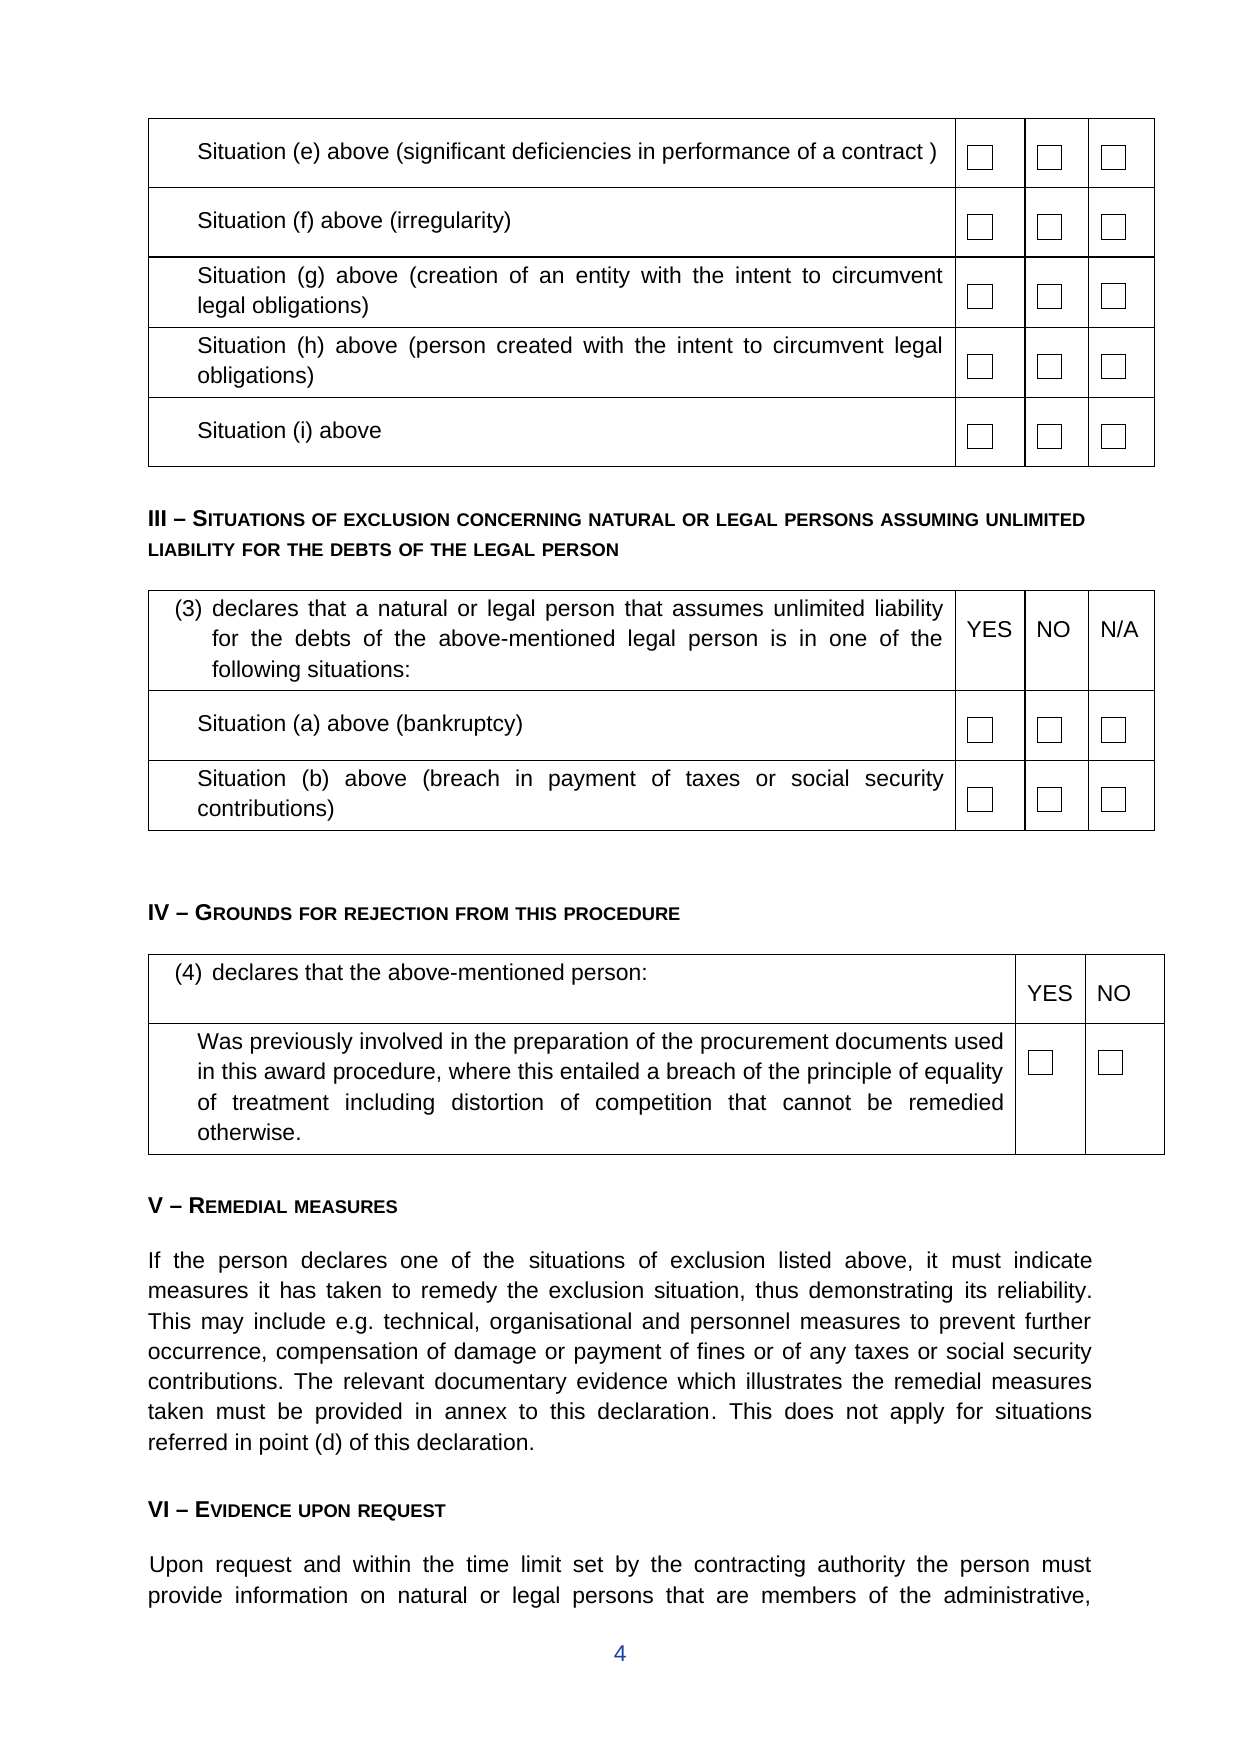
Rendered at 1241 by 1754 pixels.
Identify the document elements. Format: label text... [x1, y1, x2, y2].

table_header N/A [1089, 591, 1154, 690]
text If the person declares one of the situations of exclusion listed above, it must indicate measures it has taken to remedy the exclusion situation, thus demonstrating its reliability. This may include e.g. technical, organisational and personnel measures to prevent further occurrence, compensation of damage or payment of fines or of any taxes or social security contributions. The relevant documentary evidence which illustrates the remedial measures taken must be provided in annex to this declaration. This does not apply for situations referred in point (d) of this declaration. [148, 1247, 1092, 1455]
table_header declares that the above-mentioned person: [149, 955, 1015, 1023]
table_cell [1026, 119, 1088, 187]
table_header NO [1086, 955, 1164, 1023]
table_cell Situation (a) above (bankruptcy) [149, 691, 955, 759]
table_cell Situation (i) above [149, 398, 955, 466]
table_header YES [1016, 955, 1085, 1023]
table_cell Situation (h) above (person created with the intent to circumvent legal obligations) [149, 328, 955, 397]
table_cell [956, 119, 1024, 187]
table_cell [956, 398, 1024, 466]
table_cell [956, 691, 1024, 759]
table_cell [1089, 188, 1154, 256]
table_cell [1026, 761, 1088, 830]
title V – Remedial measures [148, 1192, 1092, 1218]
table_cell [956, 761, 1024, 830]
title VI – Evidence upon request [148, 1496, 1092, 1523]
table_cell [1089, 258, 1154, 327]
table_header YES [956, 591, 1024, 690]
table_header NO [1026, 591, 1088, 690]
table_cell [956, 258, 1024, 327]
table_cell Situation (f) above (irregularity) [149, 188, 955, 256]
table_cell [1026, 188, 1088, 256]
table_cell [956, 188, 1024, 256]
table_cell [1086, 1024, 1164, 1153]
table_cell [1026, 258, 1088, 327]
table_cell [1026, 398, 1088, 466]
table_cell [1016, 1024, 1085, 1153]
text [148, 1551, 1092, 1608]
table_cell Situation (g) above (creation of an entity with the intent to circumvent legal obligations) [149, 258, 955, 327]
table_cell Situation (b) above (breach in payment of taxes or social security contributions) [149, 761, 955, 830]
table_cell [1026, 691, 1088, 759]
table_cell [1026, 328, 1088, 397]
table_cell [956, 328, 1024, 397]
table_cell [1089, 761, 1154, 830]
table_cell [1089, 328, 1154, 397]
title IV – Grounds for rejection from this procedure [148, 898, 1092, 925]
table_cell [1089, 691, 1154, 759]
table_cell Situation (e) above (significant deficiencies in performance of a contract ) [149, 119, 955, 187]
title III – Situations of exclusion concerning natural or legal persons assuming unlimited liability for the debts of the legal person [148, 504, 1092, 561]
table_cell [1089, 398, 1154, 466]
table_header declares that a natural or legal person that assumes unlimited liability for the debts of the above-mentioned legal person is in one of the following situations: [149, 591, 955, 690]
table_cell Was previously involved in the preparation of the procurement documents used in this award procedure, where this entailed a breach of the principle of equality of treatment including distortion of competition that cannot be remedied otherwise. [149, 1024, 1015, 1153]
table_cell [1089, 119, 1154, 187]
